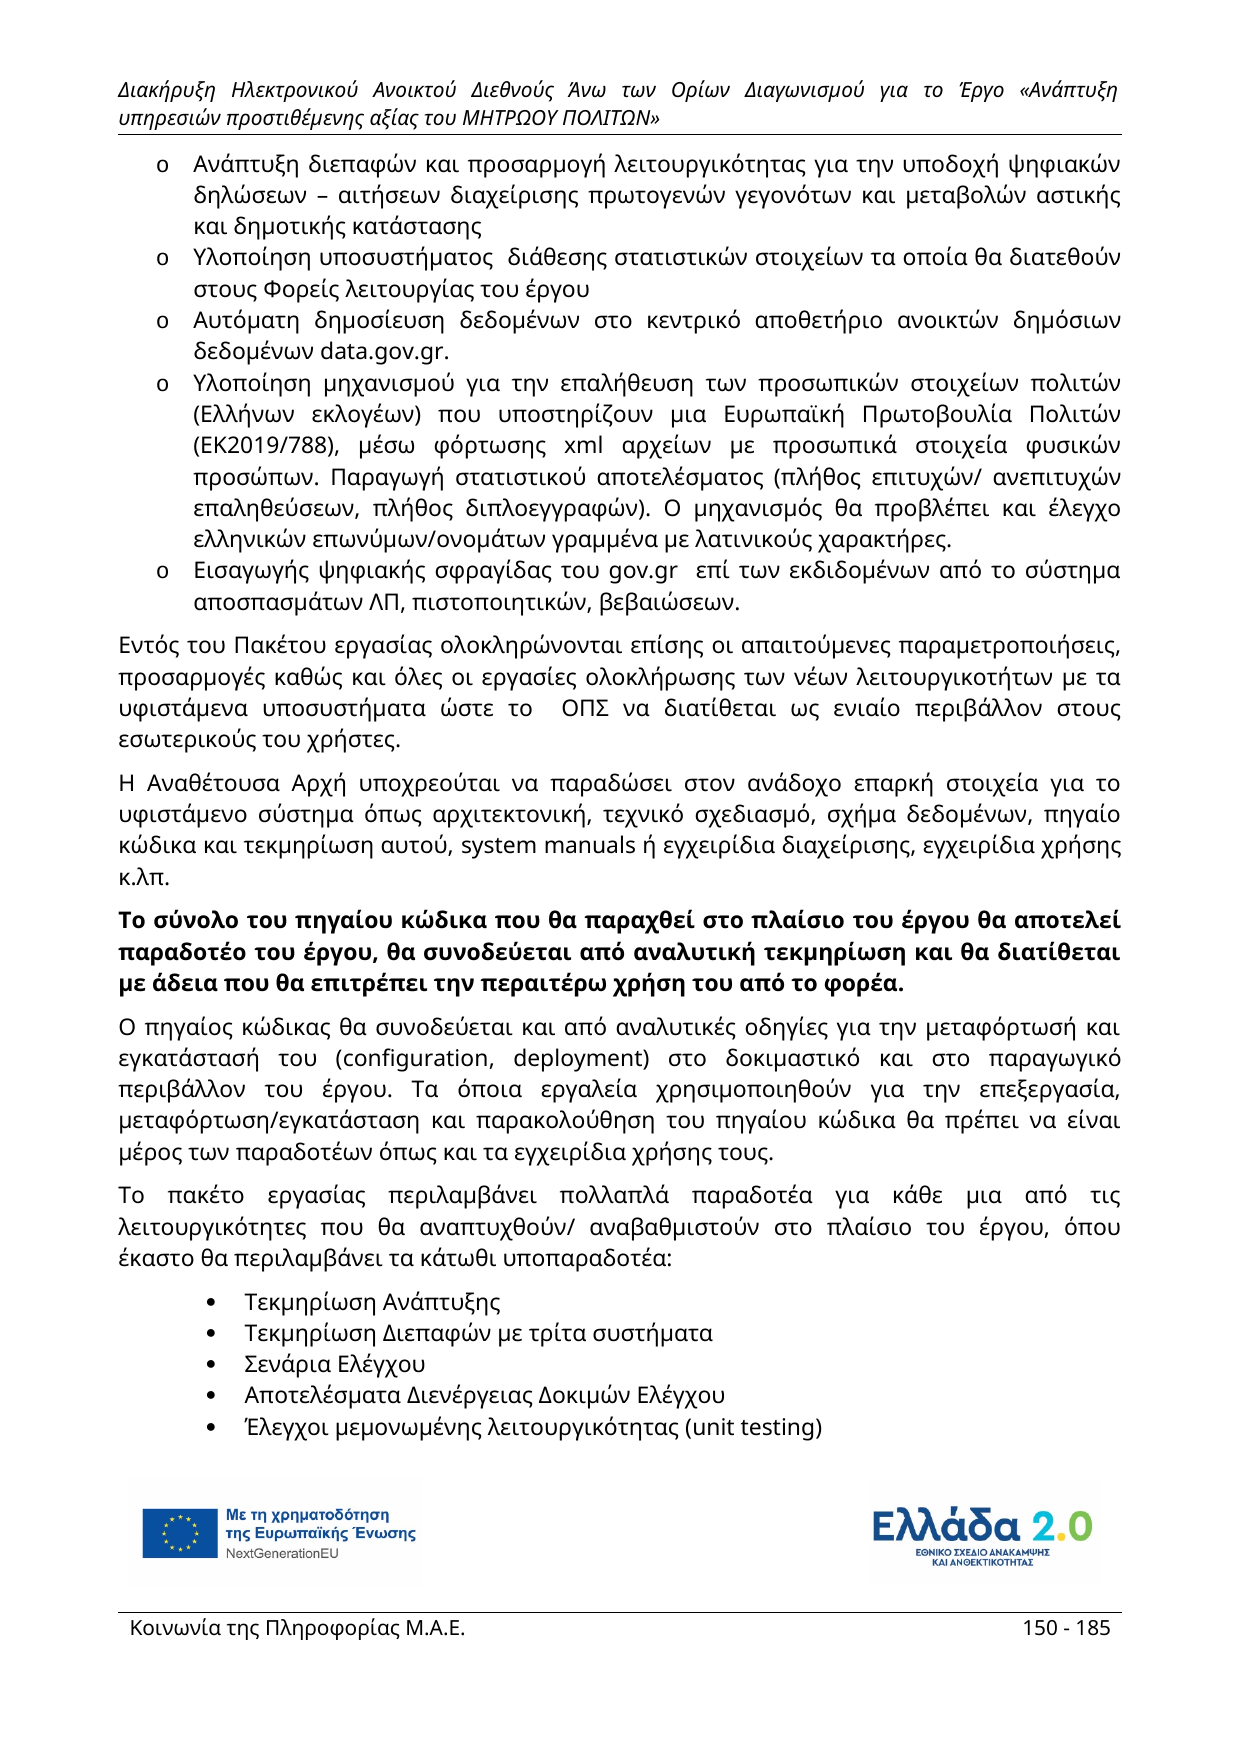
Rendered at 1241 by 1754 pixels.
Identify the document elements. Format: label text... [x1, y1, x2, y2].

text Ο πηγαίος κώδικας θα συνοδεύεται και από αναλυτικές οδηγίες για την μεταφόρτωσή και εγκατάστασή του (configuration, deployment) στο δοκιμαστικό και στο παραγωγικό περιβάλλον του έργου. Τα όποια εργαλεία χρησιμοποιηθούν για την επεξεργασία, μεταφόρτωση/εγκατάσταση και παρακολούθηση του πηγαίου κώδικα θα πρέπει να είναι μέρος των παραδοτέων όπως και τα εγχειρίδια χρήσης τους. [118, 1011, 1122, 1167]
text Το πακέτο εργασίας περιλαμβάνει πολλαπλά παραδοτέα για κάθε μια από τις λειτουργικότητες που θα αναπτυχθούν/ αναβαθμιστούν στο πλαίσιο του έργου, όπου έκαστο θα περιλαμβάνει τα κάτωθι υποπαραδοτέα: [118, 1179, 1122, 1273]
list Ανάπτυξη διεπαφών και προσαρμογή λειτουργικότητας για την υποδοχή ψηφιακών δηλώσεων – αιτήσεων διαχείρισης πρωτογενών γεγονότων και μεταβολών αστικής και δημοτικής κατάστασης [156, 147, 1122, 241]
list Αυτόματη δημοσίευση δεδομένων στο κεντρικό αποθετήριο ανοικτών δημόσιων δεδομένων data.gov.gr. [156, 304, 1122, 367]
picture [869, 1481, 1101, 1583]
text Tο σύνολο του πηγαίου κώδικα που θα παραχθεί στο πλαίσιο του έργου θα αποτελεί παραδοτέο του έργου, θα συνοδεύεται από αναλυτική τεκμηρίωση και θα διατίθεται με άδεια που θα επιτρέπει την περαιτέρω χρήση του από το φορέα. [118, 904, 1122, 998]
list Τεκμηρίωση Διεπαφών με τρίτα συστήματα [207, 1317, 1122, 1348]
list Τεκμηρίωση Ανάπτυξης [207, 1286, 1122, 1317]
text Η Αναθέτουσα Αρχή υποχρεούται να παραδώσει στον ανάδοχο επαρκή στοιχεία για το υφιστάμενο σύστημα όπως αρχιτεκτονική, τεχνικό σχεδιασμό, σχήμα δεδομένων, πηγαίο κώδικα και τεκμηρίωση αυτού, system manuals ή εγχειρίδια διαχείρισης, εγχειρίδια χρήσης κ.λπ. [118, 767, 1122, 892]
list Αποτελέσματα Διενέργειας Δοκιμών Ελέγχου [207, 1379, 1122, 1411]
picture [129, 1477, 422, 1587]
list Εισαγωγής ψηφιακής σφραγίδας του gov.gr επί των εκδιδομένων από το σύστημα αποσπασμάτων ΛΠ, πιστοποιητικών, βεβαιώσεων. [156, 554, 1122, 617]
list Σενάρια Ελέγχου [207, 1348, 1122, 1379]
list Υλοποίηση μηχανισμού για την επαλήθευση των προσωπικών στοιχείων πολιτών (Ελλήνων εκλογέων) που υποστηρίζουν μια Ευρωπαϊκή Πρωτοβουλία Πολιτών (ΕΚ2019/788), μέσω φόρτωσης xml αρχείων με προσωπικά στοιχεία φυσικών προσώπων. Παραγωγή στατιστικού αποτελέσματος (πλήθος επιτυχών/ ανεπιτυχών επαληθεύσεων, πλήθος διπλοεγγραφών). Ο μηχανισμός θα προβλέπει και έλεγχο ελληνικών επωνύμων/ονομάτων γραμμένα με λατινικούς χαρακτήρες. [156, 367, 1122, 554]
list Έλεγχοι μεμονωμένης λειτουργικότητας (unit testing) [207, 1411, 1122, 1442]
text Εντός του Πακέτου εργασίας ολοκληρώνονται επίσης οι απαιτούμενες παραμετροποιήσεις, προσαρμογές καθώς και όλες οι εργασίες ολοκλήρωσης των νέων λειτουργικοτήτων με τα υφιστάμενα υποσυστήματα ώστε το ΟΠΣ να διατίθεται ως ενιαίο περιβάλλον στους εσωτερικούς του χρήστες. [118, 629, 1122, 754]
list Υλοποίηση υποσυστήματος διάθεσης στατιστικών στοιχείων τα οποία θα διατεθούν στους Φορείς λειτουργίας του έργου [156, 241, 1122, 304]
